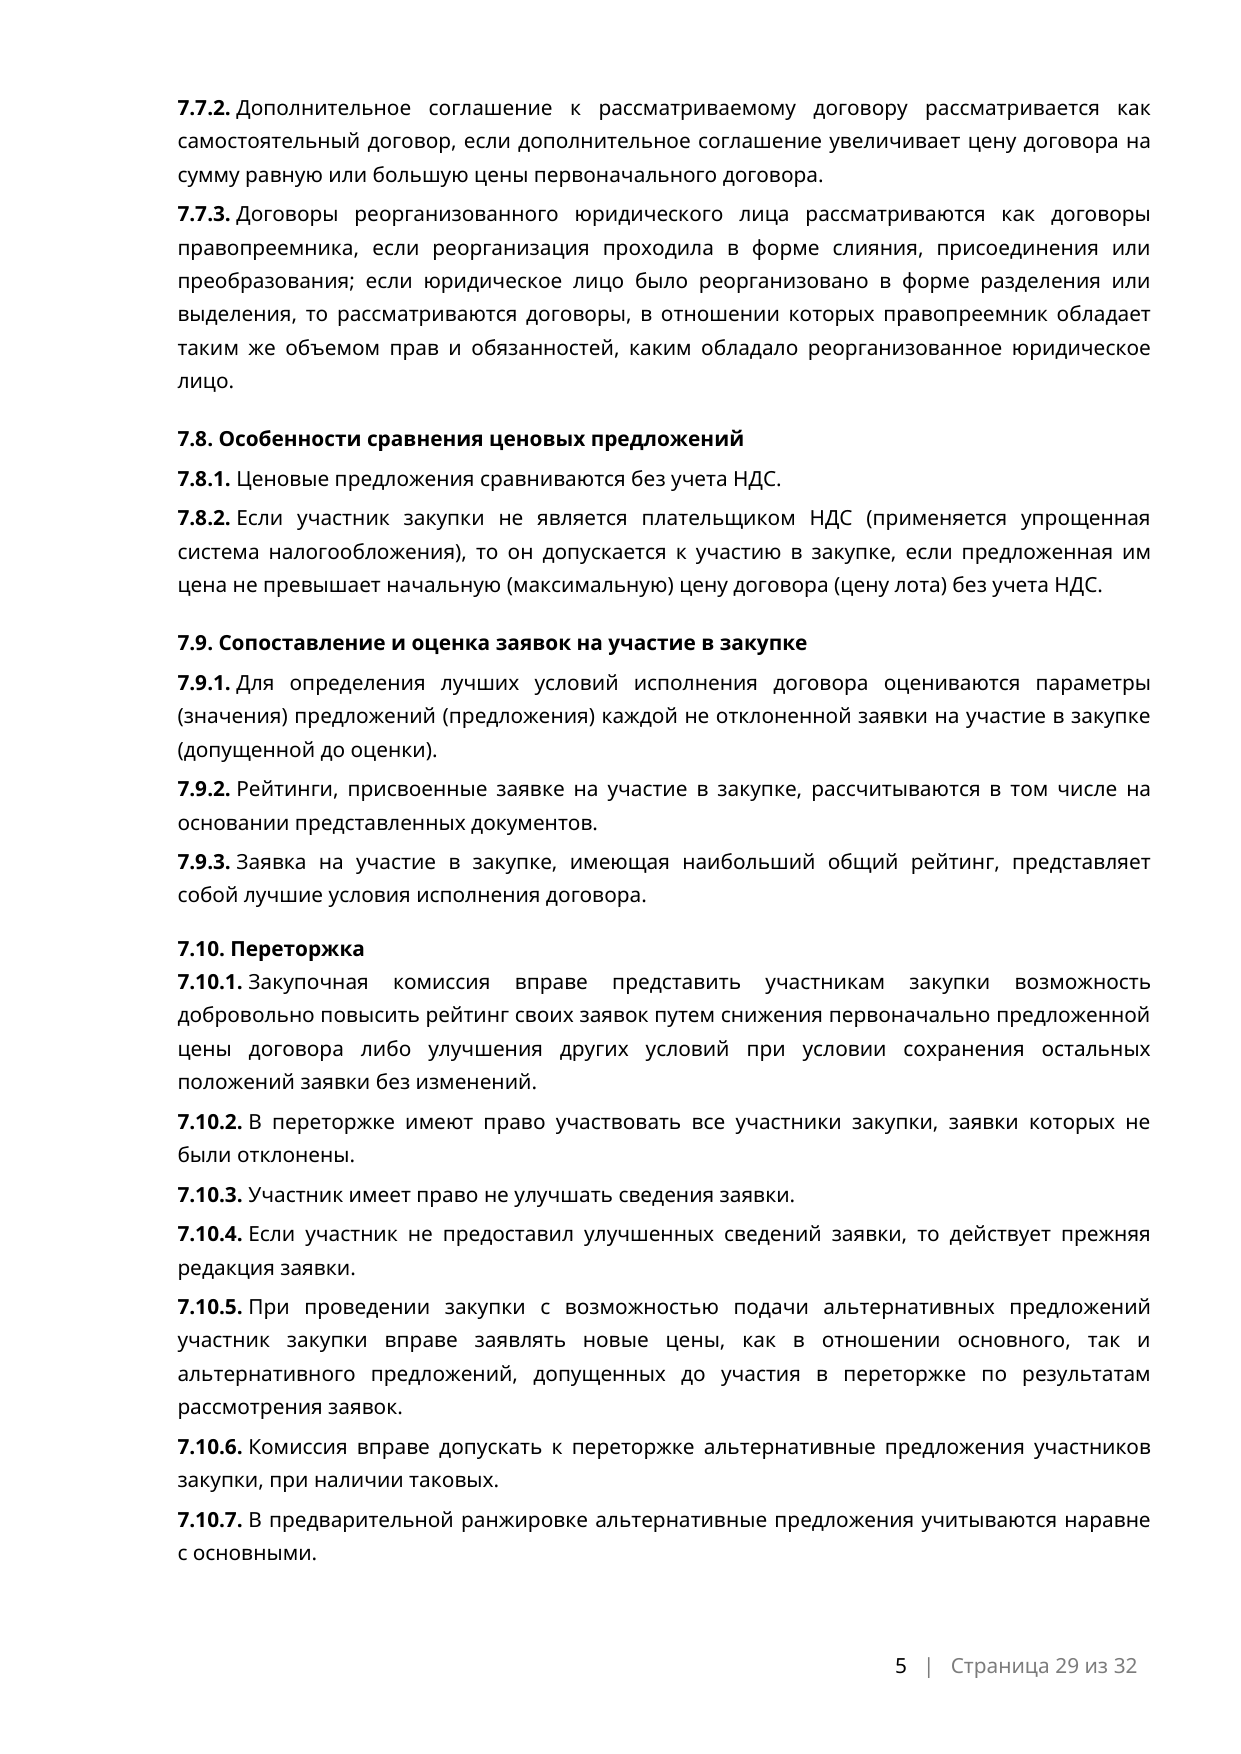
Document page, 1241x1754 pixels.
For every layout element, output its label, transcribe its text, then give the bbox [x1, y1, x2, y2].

text При проведении закупки с возможностью подачи альтернативных предложений участник закупки вправе заявлять новые цены, как в отношении основного, так и альтернативного предложений, допущенных до участия в переторжке по результатам рассмотрения заявок. [177, 1288, 1152, 1421]
text Заявка на участие в закупке, имеющая наибольший общий рейтинг, представляет собой лучшие условия исполнения договора. [177, 843, 1152, 909]
text Особенности сравнения ценовых предложений [177, 420, 1152, 453]
text Договоры реорганизованного юридического лица рассматриваются как договоры правопреемника, если реорганизация проходила в форме слияния, присоединения или преобразования; если юридическое лицо было реорганизовано в форме разделения или выделения, то рассматриваются договоры, в отношении которых правопреемник обладает таким же объемом прав и обязанностей, каким обладало реорганизованное юридическое лицо. [177, 195, 1152, 395]
text Если участник не предоставил улучшенных сведений заявки, то действует прежняя редакция заявки. [177, 1215, 1152, 1282]
text Комиссия вправе допускать к переторжке альтернативные предложения участников закупки, при наличии таковых. [177, 1427, 1152, 1494]
text Дополнительное соглашение к рассматриваемому договору рассматривается как самостоятельный договор, если дополнительное соглашение увеличивает цену договора на сумму равную или большую цены первоначального договора. [177, 89, 1152, 189]
text Рейтинги, присвоенные заявке на участие в закупке, рассчитываются в том числе на основании представленных документов. [177, 770, 1152, 837]
text Участник имеет право не улучшать сведения заявки. [177, 1175, 1152, 1209]
text В предварительной ранжировке альтернативные предложения учитываются наравне с основными. [177, 1500, 1152, 1567]
text В переторжке имеют право участвовать все участники закупки, заявки которых не были отклонены. [177, 1102, 1152, 1169]
text Сопоставление и оценка заявок на участие в закупке [177, 624, 1152, 657]
text Закупочная комиссия вправе представить участникам закупки возможность добровольно повысить рейтинг своих заявок путем снижения первоначально предложенной цены договора либо улучшения других условий при условии сохранения остальных положений заявки без изменений. [177, 963, 1152, 1096]
list Переторжка [177, 934, 1152, 963]
text Для определения лучших условий исполнения договора оцениваются параметры (значения) предложений (предложения) каждой не отклоненной заявки на участие в закупке (допущенной до оценки). [177, 664, 1152, 764]
